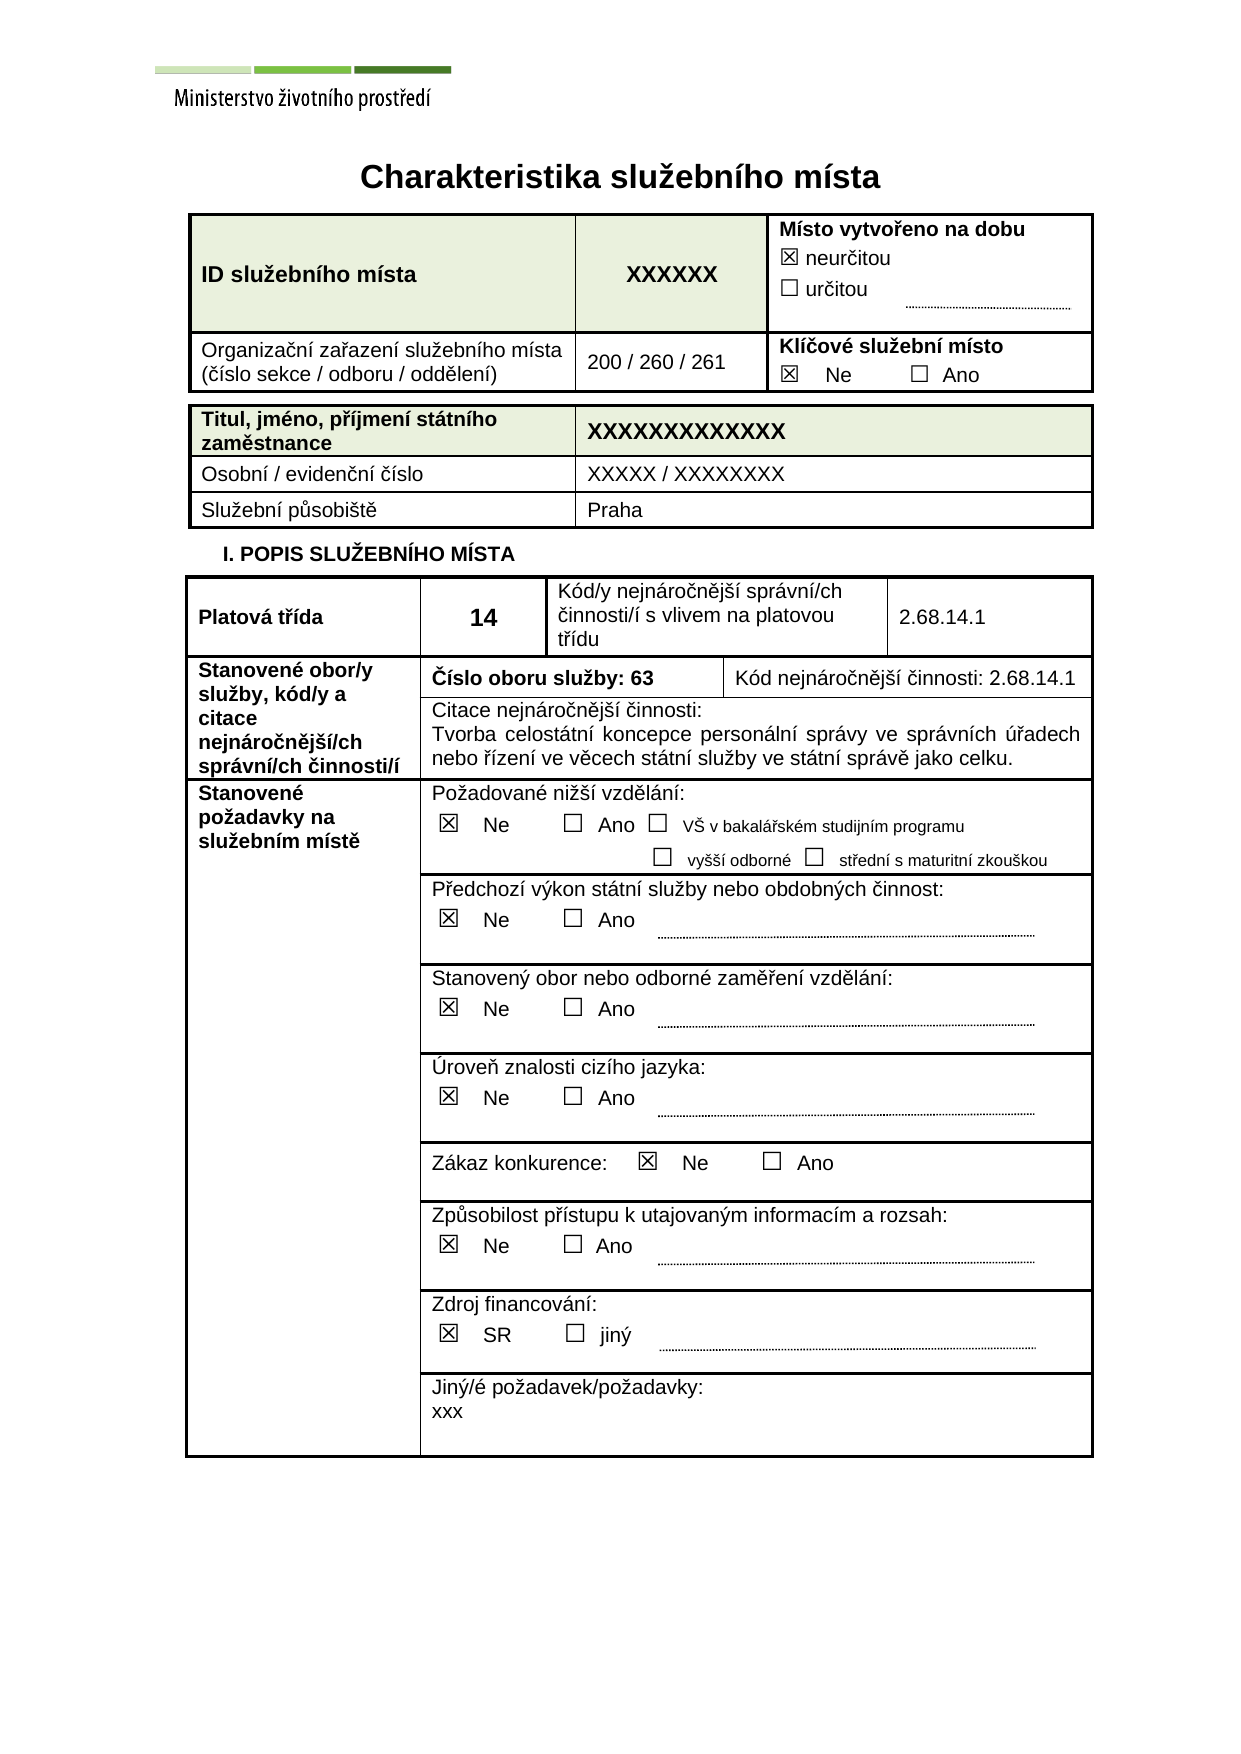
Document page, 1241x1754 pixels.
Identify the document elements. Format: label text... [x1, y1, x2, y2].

table_cell Zákaz konkurence: Ne Ano [421, 1144, 1091, 1200]
table_cell Služební působiště [192, 493, 575, 526]
table_cell Předchozí výkon státní služby nebo obdobných činnost: Ne Ano [421, 876, 1091, 962]
table_header XXXXXX [576, 216, 766, 331]
table_header 14 [421, 579, 545, 655]
table_cell Stanovené požadavky na služebním místě [188, 781, 420, 1454]
table_cell Stanovený obor nebo odborné zaměření vzdělání: Ne Ano [421, 966, 1091, 1052]
table_header XXXXXXXXXXXXX [576, 407, 1091, 455]
table_header ID služebního místa [192, 216, 575, 331]
table_cell 200 / 260 / 261 [576, 334, 766, 390]
list I. POPIS SLUŽEBNÍHO MÍSTA [223, 542, 1092, 566]
table_cell Požadované nižší vzdělání: Ne Ano VŠ v bakalářském studijním programu vyšší odborné střední s maturitní zkouškou [421, 781, 1091, 873]
table_header Platová třída [188, 579, 420, 655]
table_cell Klíčové služební místo Ne Ano [769, 334, 1091, 390]
table_cell Jiný/é požadavek/požadavky: xxx [421, 1375, 1091, 1454]
table_cell Způsobilost přístupu k utajovaným informacím a rozsah: Ne Ano [421, 1203, 1091, 1289]
table_cell Stanovené obor/y služby, kód/y a citace nejnáročnější/ch správní/ch činnosti/í [188, 658, 420, 778]
table_header Místo vytvořeno na dobu neurčitou určitou [769, 216, 1091, 331]
table_cell Osobní / evidenční číslo [192, 457, 575, 491]
table_cell Číslo oboru služby: 63 [421, 658, 723, 697]
table_cell Organizační zařazení služebního místa (číslo sekce / odboru / oddělení) [192, 334, 575, 390]
text Charakteristika služebního místa [148, 157, 1092, 195]
table_header 2.68.14.1 [888, 579, 1091, 655]
picture [147, 58, 458, 118]
table_cell Praha [576, 493, 1091, 526]
table_cell XXXXX / XXXXXXXX [576, 457, 1091, 491]
table_cell Kód nejnáročnější činnosti: 2.68.14.1 [724, 658, 1091, 697]
table_cell Zdroj financování: SR jiný [421, 1292, 1091, 1372]
table_header Titul, jméno, příjmení státního zaměstnance [192, 407, 575, 455]
table_cell Úroveň znalosti cizího jazyka: Ne Ano [421, 1055, 1091, 1141]
table_header Kód/y nejnáročnější správní/ch činnosti/í s vlivem na platovou třídu [548, 579, 887, 655]
table_cell Citace nejnáročnější činnosti: Tvorba celostátní koncepce personální správy ve správních úřadech nebo řízení ve věcech státní služby ve státní správě jako celku. [421, 698, 1091, 778]
